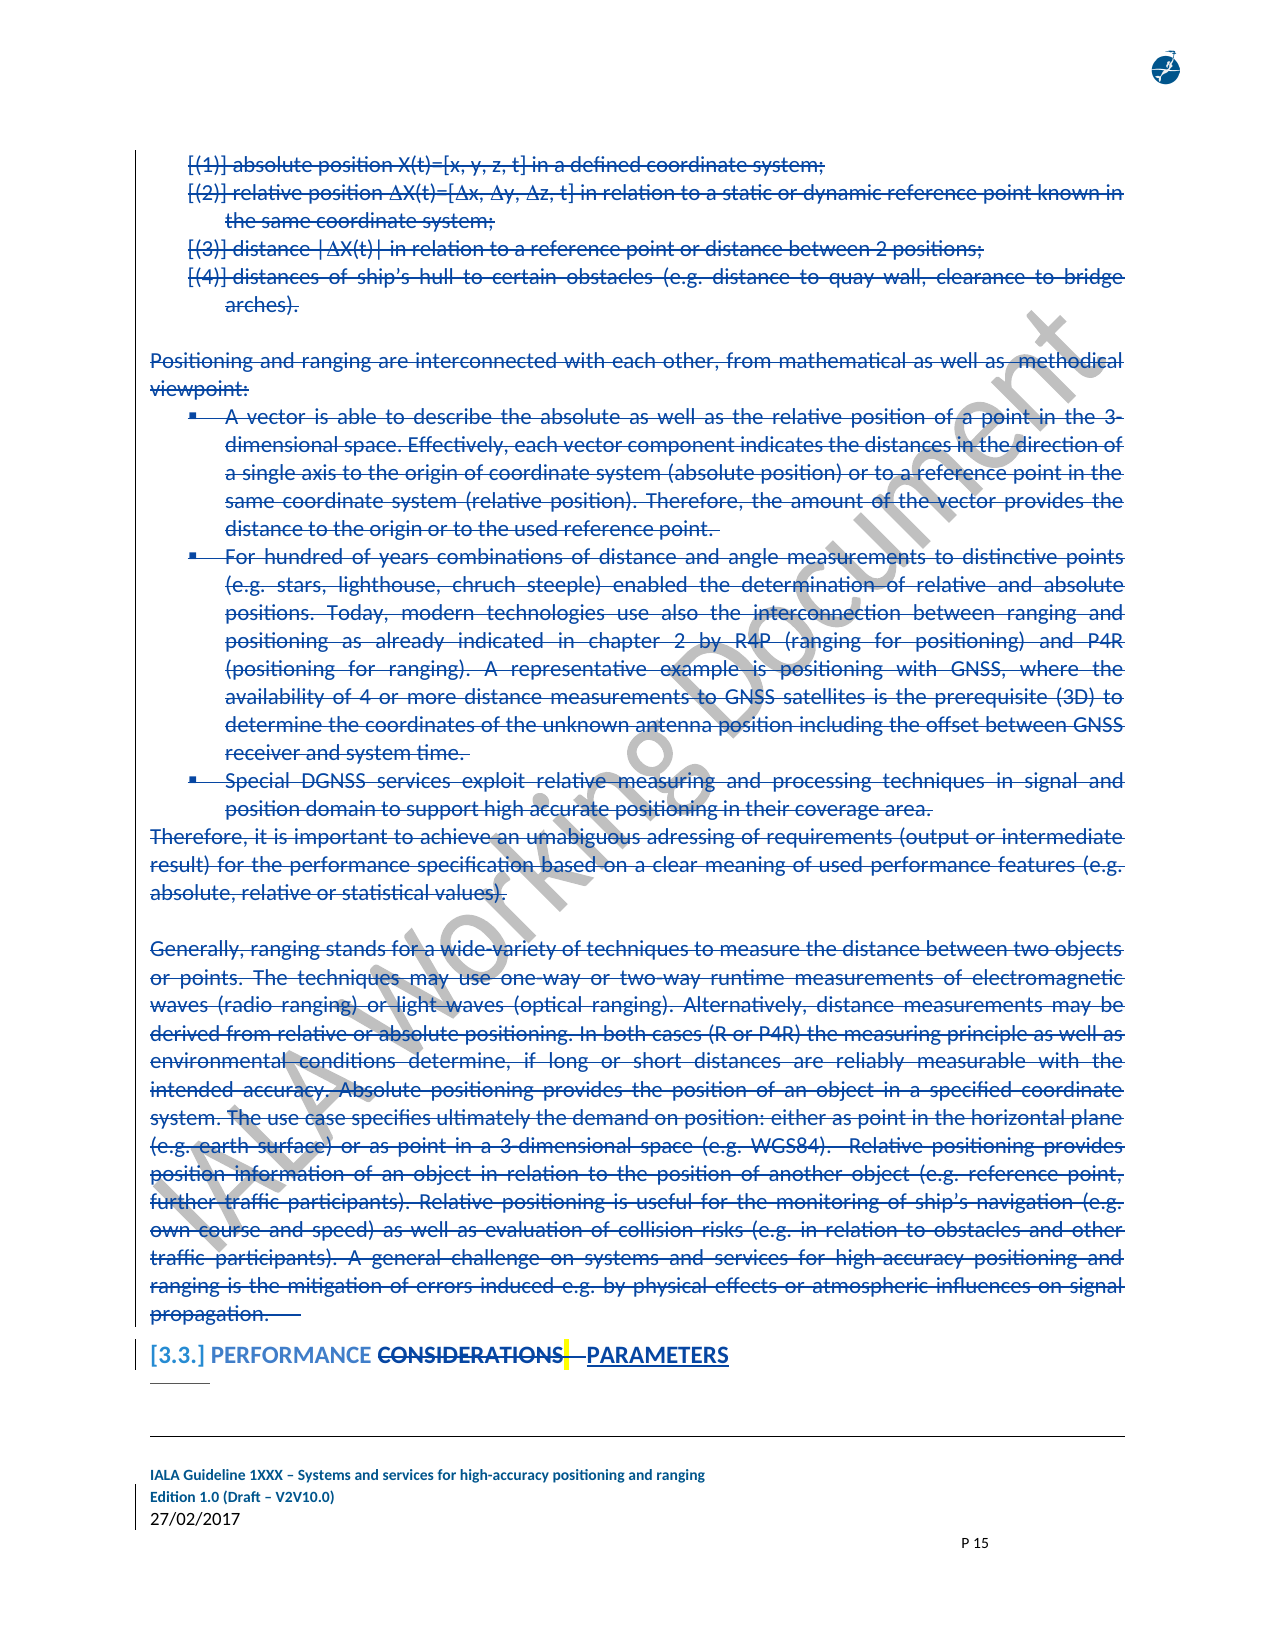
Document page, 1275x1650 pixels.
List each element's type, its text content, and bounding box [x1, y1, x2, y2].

picture [1120, 0, 1239, 119]
subtitle Performance [150, 1339, 564, 1370]
subtitle Performance [569, 1339, 1125, 1370]
